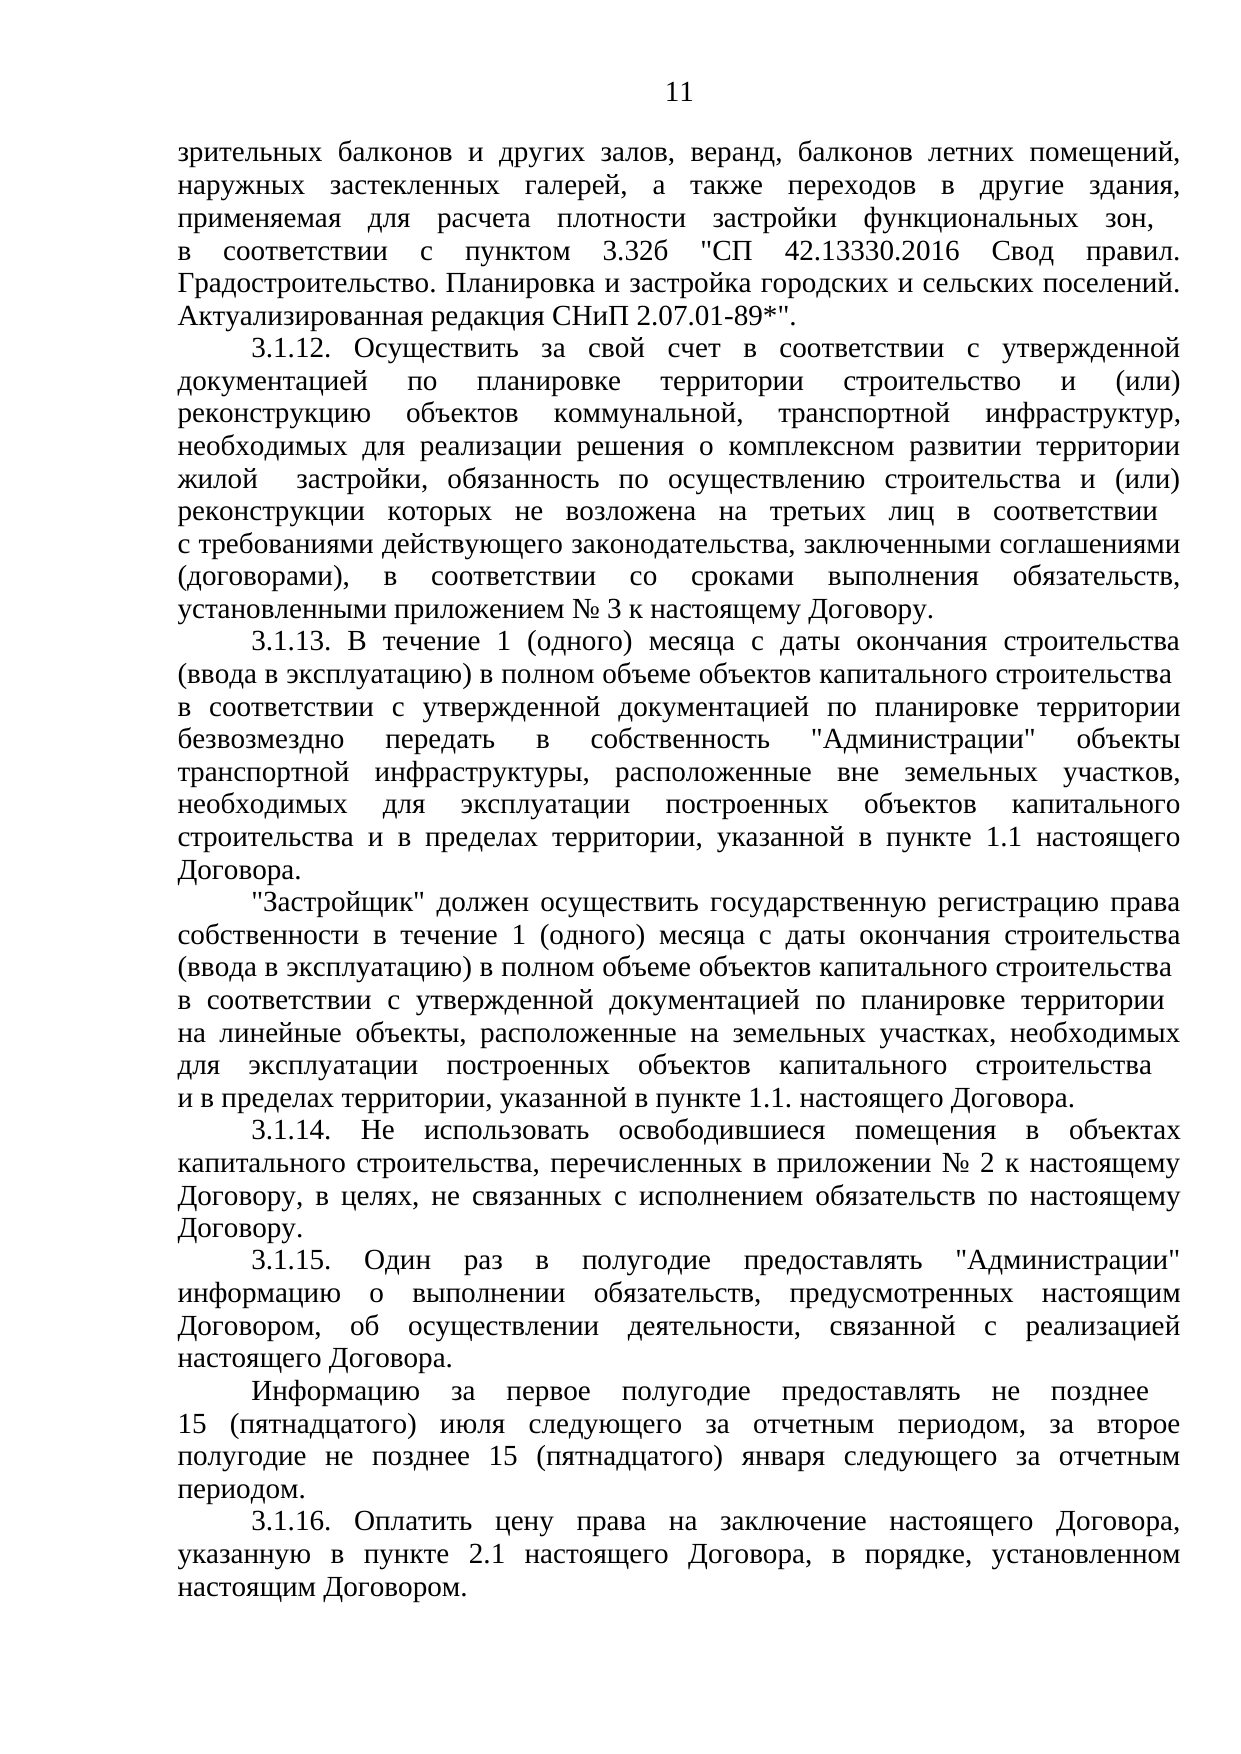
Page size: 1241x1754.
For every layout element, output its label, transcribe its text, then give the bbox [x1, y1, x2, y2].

text 3.1.12. Осуществить за свой счет в соответствии с утвержденной документацией по планировке территории строительство и (или) реконструкцию объектов коммунальной, транспортной инфраструктур, необходимых для реализации решения о комплексном развитии территории жилой застройки, обязанность по осуществлению строительства и (или) реконструкции которых не возложена на третьих лиц в соответствии с требованиями действующего законодательства, заключенными соглашениями (договорами), в соответствии со сроками выполнения обязательств, установленными приложением № 3 к настоящему Договору. [177, 331, 1181, 625]
text Информацию за первое полугодие предоставлять не позднее 15 (пятнадцатого) июля следующего за отчетным периодом, за второе полугодие не позднее 15 (пятнадцатого) января следующего за отчетным периодом. [177, 1374, 1181, 1504]
text 3.1.13. В течение 1 (одного) месяца с даты окончания строительства (ввода в эксплуатацию) в полном объеме объектов капитального строительства в соответствии с утвержденной документацией по планировке территории безвозмездно передать в собственность "Администрации" объекты транспортной инфраструктуры, расположенные вне земельных участков, необходимых для эксплуатации построенных объектов капитального строительства и в пределах территории, указанной в пункте 1.1 настоящего Договора. [177, 625, 1181, 885]
text 3.1.15. Один раз в полугодие предоставлять "Администрации" информацию о выполнении обязательств, предусмотренных настоящим Договором, об осуществлении деятельности, связанной с реализацией настоящего Договора. [177, 1244, 1181, 1374]
text 3.1.16. Оплатить цену права на заключение настоящего Договора, указанную в пункте 2.1 настоящего Договора, в порядке, установленном настоящим Договором. [177, 1504, 1181, 1602]
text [177, 136, 1181, 331]
text 3.1.14. Не использовать освободившиеся помещения в объектах капитального строительства, перечисленных в приложении № 2 к настоящему Договору, в целях, не связанных с исполнением обязательств по настоящему Договору. [177, 1113, 1181, 1244]
text "Застройщик" должен осуществить государственную регистрацию права собственности в течение 1 (одного) месяца с даты окончания строительства (ввода в эксплуатацию) в полном объеме объектов капитального строительства в соответствии с утвержденной документацией по планировке территории на линейные объекты, расположенные на земельных участках, необходимых для эксплуатации построенных объектов капитального строительства и в пределах территории, указанной в пункте 1.1. настоящего Договора. [177, 885, 1181, 1113]
